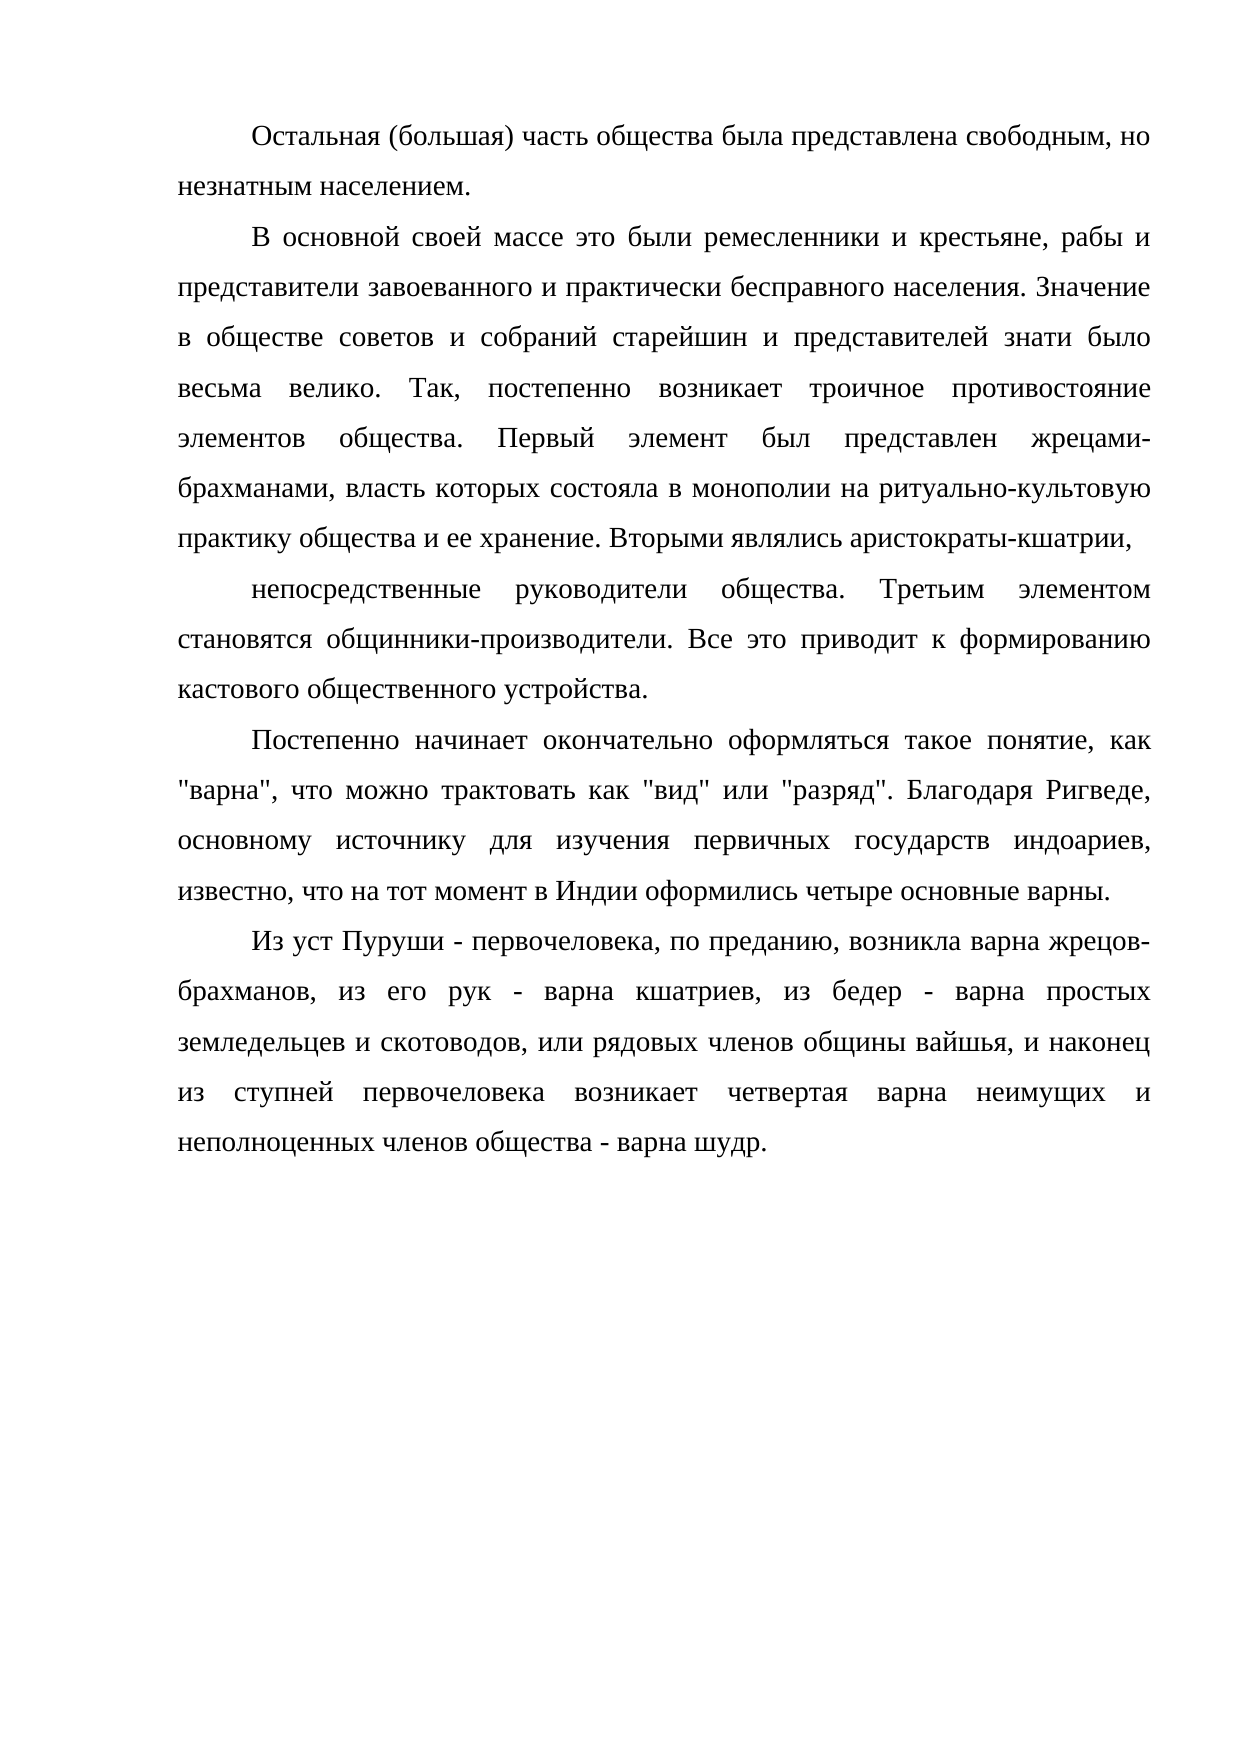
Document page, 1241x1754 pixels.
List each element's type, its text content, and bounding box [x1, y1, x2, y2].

text Из уст Пуруши - первочеловека, по преданию, возникла варна жрецов-брахманов, из его рук - варна кшатриев, из бедер - варна простых земледельцев и скотоводов, или рядовых членов общины вайшья, и наконец из ступней первочеловека возникает четвертая варна неимущих и неполноценных членов общества - варна шудр. [177, 923, 1152, 1158]
text непосредственные руководители общества. Третьим элементом становятся общинники-производители. Все это приводит к формированию кастового общественного устройства. [177, 571, 1152, 705]
text Постепенно начинает окончательно оформляться такое понятие, как "варна", что можно трактовать как "вид" или "разряд". Благодаря Ригведе, основному источнику для изучения первичных государств индоариев, известно, что на тот момент в Индии оформились четыре основные варны. [177, 722, 1152, 906]
text Остальная (большая) часть общества была представлена свободным, но незнатным населением. [177, 118, 1152, 202]
text В основной своей массе это были ремесленники и крестьяне, рабы и представители завоеванного и практически бесправного населения. Значение в обществе советов и собраний старейшин и представителей знати было весьма велико. Так, постепенно возникает троичное противостояние элементов общества. Первый элемент был представлен жрецами-брахманами, власть которых состояла в монополии на ритуально-культовую практику общества и ее хранение. Вторыми являлись аристократы-кшатрии, [177, 219, 1152, 554]
